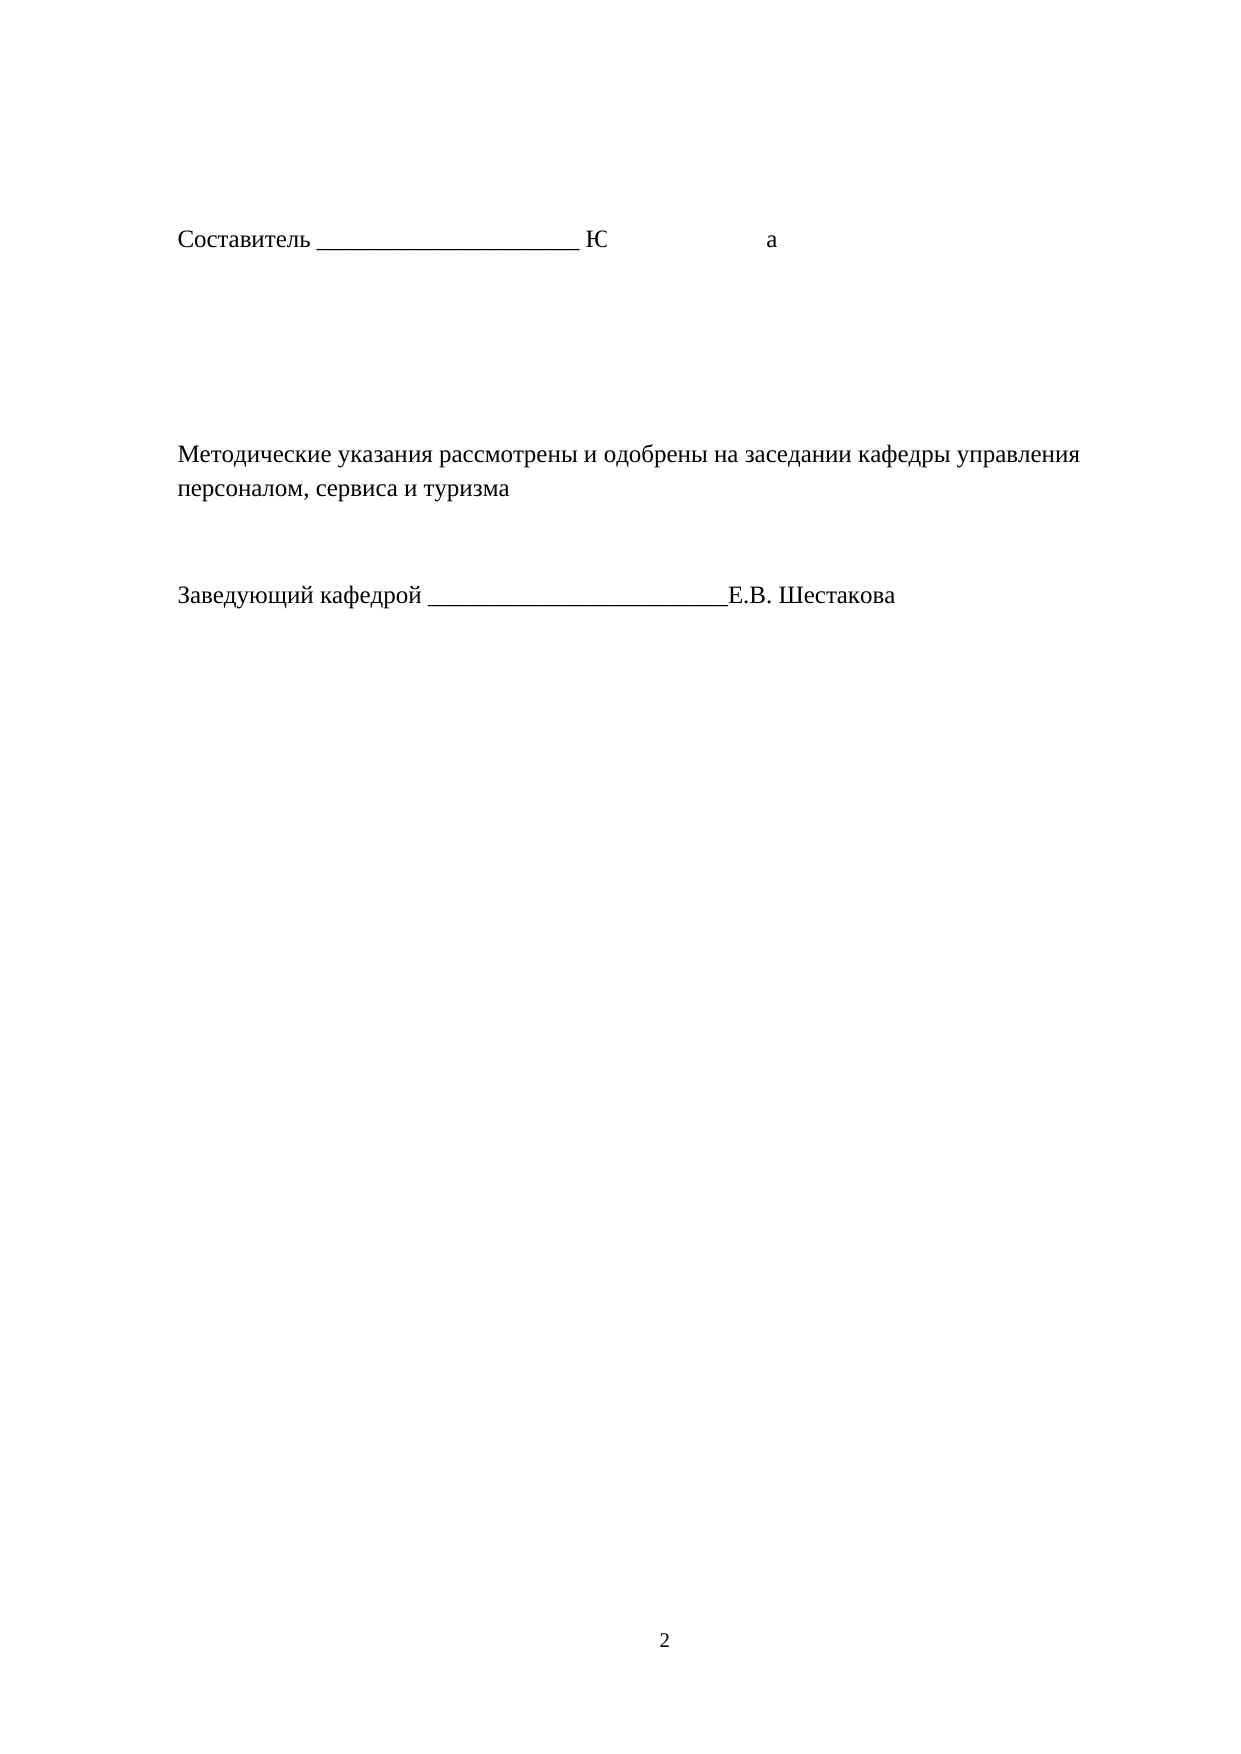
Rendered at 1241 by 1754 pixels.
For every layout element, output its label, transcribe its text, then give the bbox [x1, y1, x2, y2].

text Заведующий кафедрой ________________________Е.В. Шестакова [177, 580, 1152, 609]
text Составитель _____________________ Ю.Е. Холодилина [177, 224, 606, 253]
text Составитель _____________________ Ю.Е. Холодилина [767, 224, 1152, 253]
text Методические указания рассмотрены и одобрены на заседании кафедры управления персоналом, сервиса и туризма [177, 439, 1152, 501]
